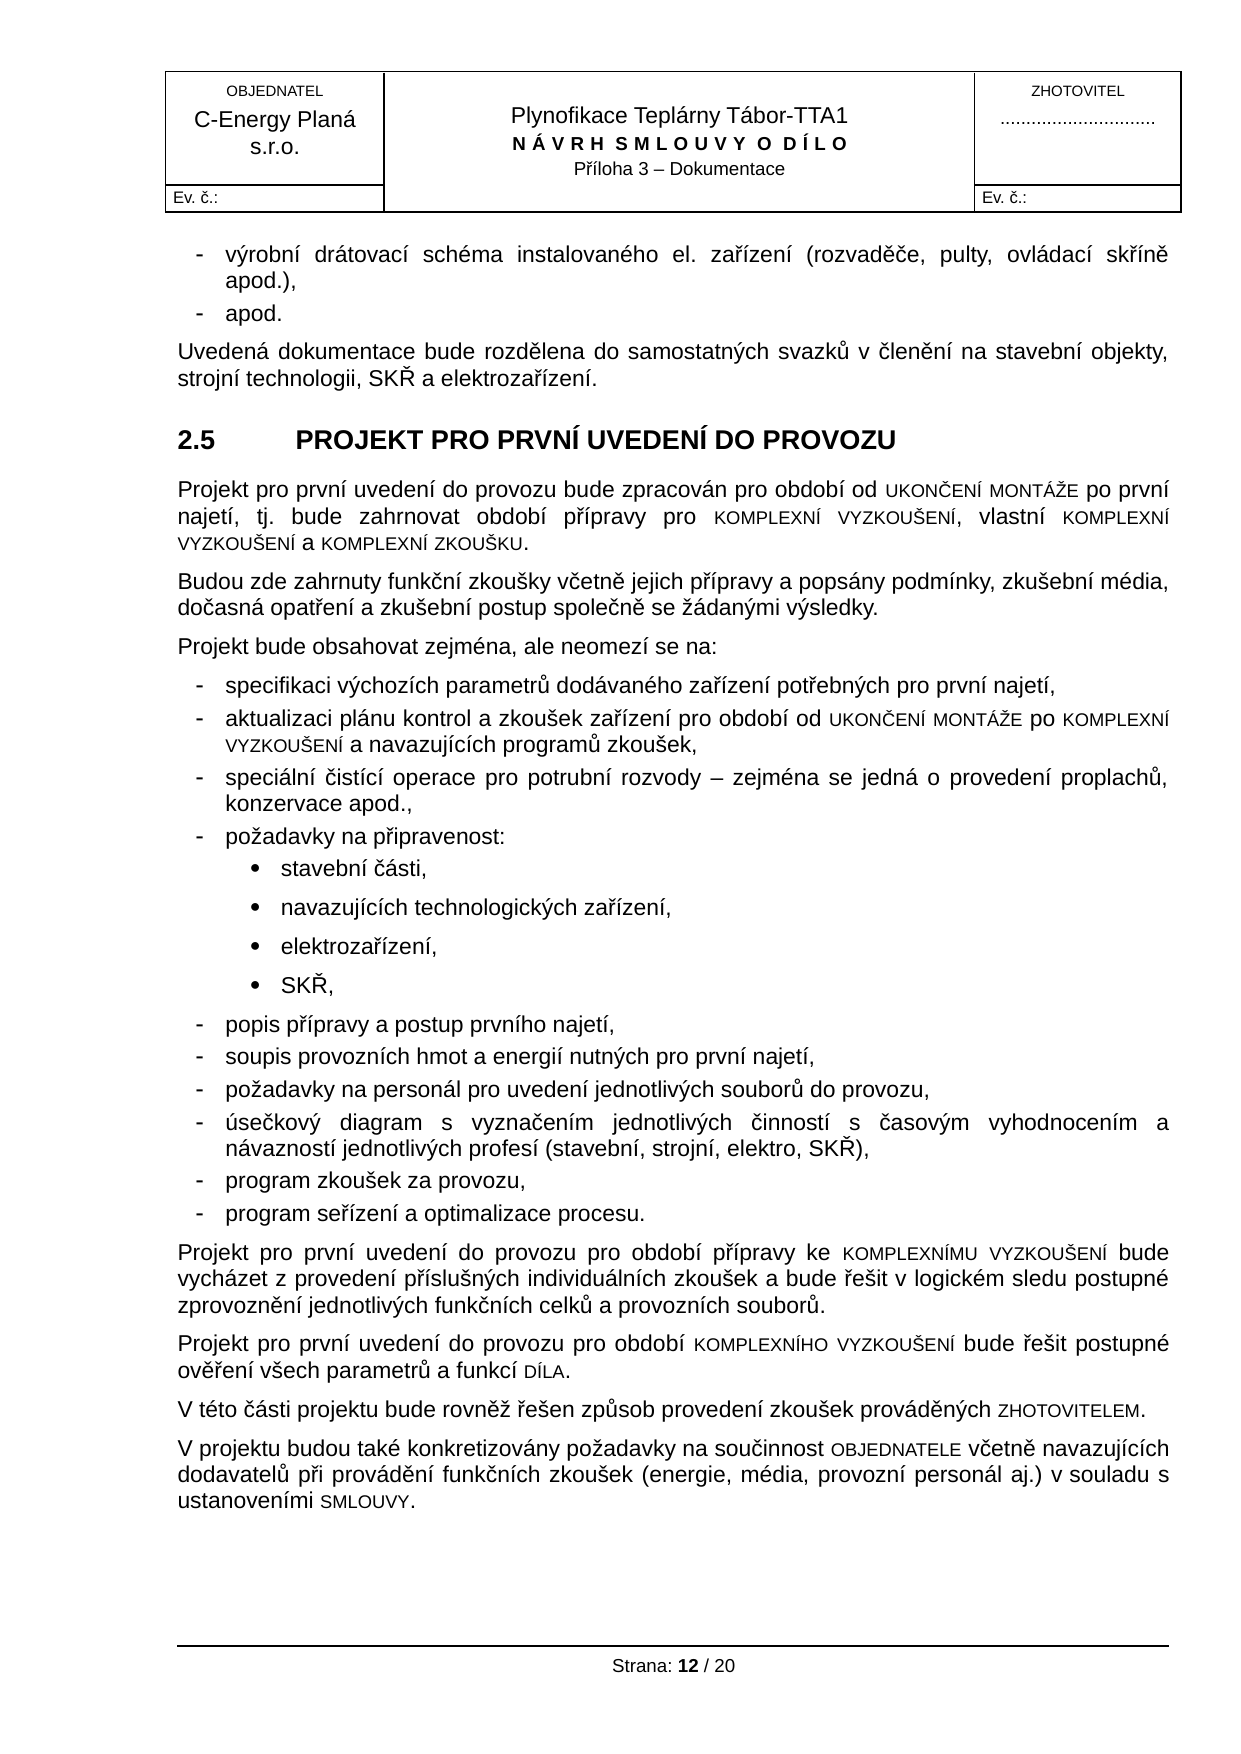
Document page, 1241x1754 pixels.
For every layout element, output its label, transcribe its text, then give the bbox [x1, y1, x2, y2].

text Projekt bude obsahovat zejména, ale neomezí se na: [177, 633, 1169, 659]
text Uvedená dokumentace bude rozdělena do samostatných svazků v členění na stavební objekty, strojní technologii, SKŘ a elektrozařízení. [177, 338, 1169, 391]
text speciální čistící operace pro potrubní rozvody – zejména se jedná o provedení proplachů, konzervace apod., [196, 764, 1169, 816]
text požadavky na personál pro uvedení jednotlivých souborů do provozu, [196, 1076, 1169, 1102]
text Projekt pro první uvedení do provozu pro období komplexního vyzkoušení bude řešit postupné ověření všech parametrů a funkcí díla. [177, 1330, 1169, 1383]
text SKŘ, [251, 972, 1169, 998]
text popis přípravy a postup prvního najetí, [196, 1011, 1169, 1037]
text apod. [196, 299, 1169, 326]
text soupis provozních hmot a energií nutných pro první najetí, [196, 1043, 1169, 1069]
text Budou zde zahrnuty funkční zkoušky včetně jejich přípravy a popsány podmínky, zkušební média, dočasná opatření a zkušební postup společně se žádanými výsledky. [177, 568, 1169, 621]
text stavební části, [251, 855, 1169, 882]
text program seřízení a optimalizace procesu. [196, 1200, 1169, 1226]
text požadavky na připravenost: [196, 823, 1169, 849]
text výrobní drátovací schéma instalovaného el. zařízení (rozvaděče, pulty, ovládací skříně apod.), [196, 241, 1169, 293]
text specifikaci výchozích parametrů dodávaného zařízení potřebných pro první najetí, [196, 672, 1169, 698]
text navazujících technologických zařízení, [251, 894, 1169, 920]
text V projektu budou také konkretizovány požadavky na součinnost objednatele včetně navazujících dodavatelů při provádění funkčních zkoušek (energie, média, provozní personál aj.) v souladu s ustanoveními smlouvy. [177, 1434, 1169, 1513]
text V této části projektu bude rovněž řešen způsob provedení zkoušek prováděných zhotovitelem. [177, 1396, 1169, 1422]
text Projekt pro první uvedení do provozu bude zpracován pro období od ukončení montáže po první najetí, tj. bude zahrnovat období přípravy pro komplexní vyzkoušení, vlastní komplexní vyzkoušení a komplexní zkoušku. [177, 476, 1169, 556]
text aktualizaci plánu kontrol a zkoušek zařízení pro období od ukončení montáže po komplexní vyzkoušení a navazujících programů zkoušek, [196, 705, 1169, 757]
text úsečkový diagram s vyznačením jednotlivých činností s časovým vyhodnocením a návazností jednotlivých profesí (stavební, strojní, elektro, SKŘ), [196, 1108, 1169, 1161]
text program zkoušek za provozu, [196, 1167, 1169, 1194]
text elektrozařízení, [251, 933, 1169, 959]
text Projekt pro první uvedení do provozu pro období přípravy ke komplexnímu vyzkoušení bude vycházet z provedení příslušných individuálních zkoušek a bude řešit v logickém sledu postupné zprovoznění jednotlivých funkčních celků a provozních souborů. [177, 1239, 1169, 1318]
subtitle Projekt pro první uvedení do provozu [177, 424, 1169, 456]
